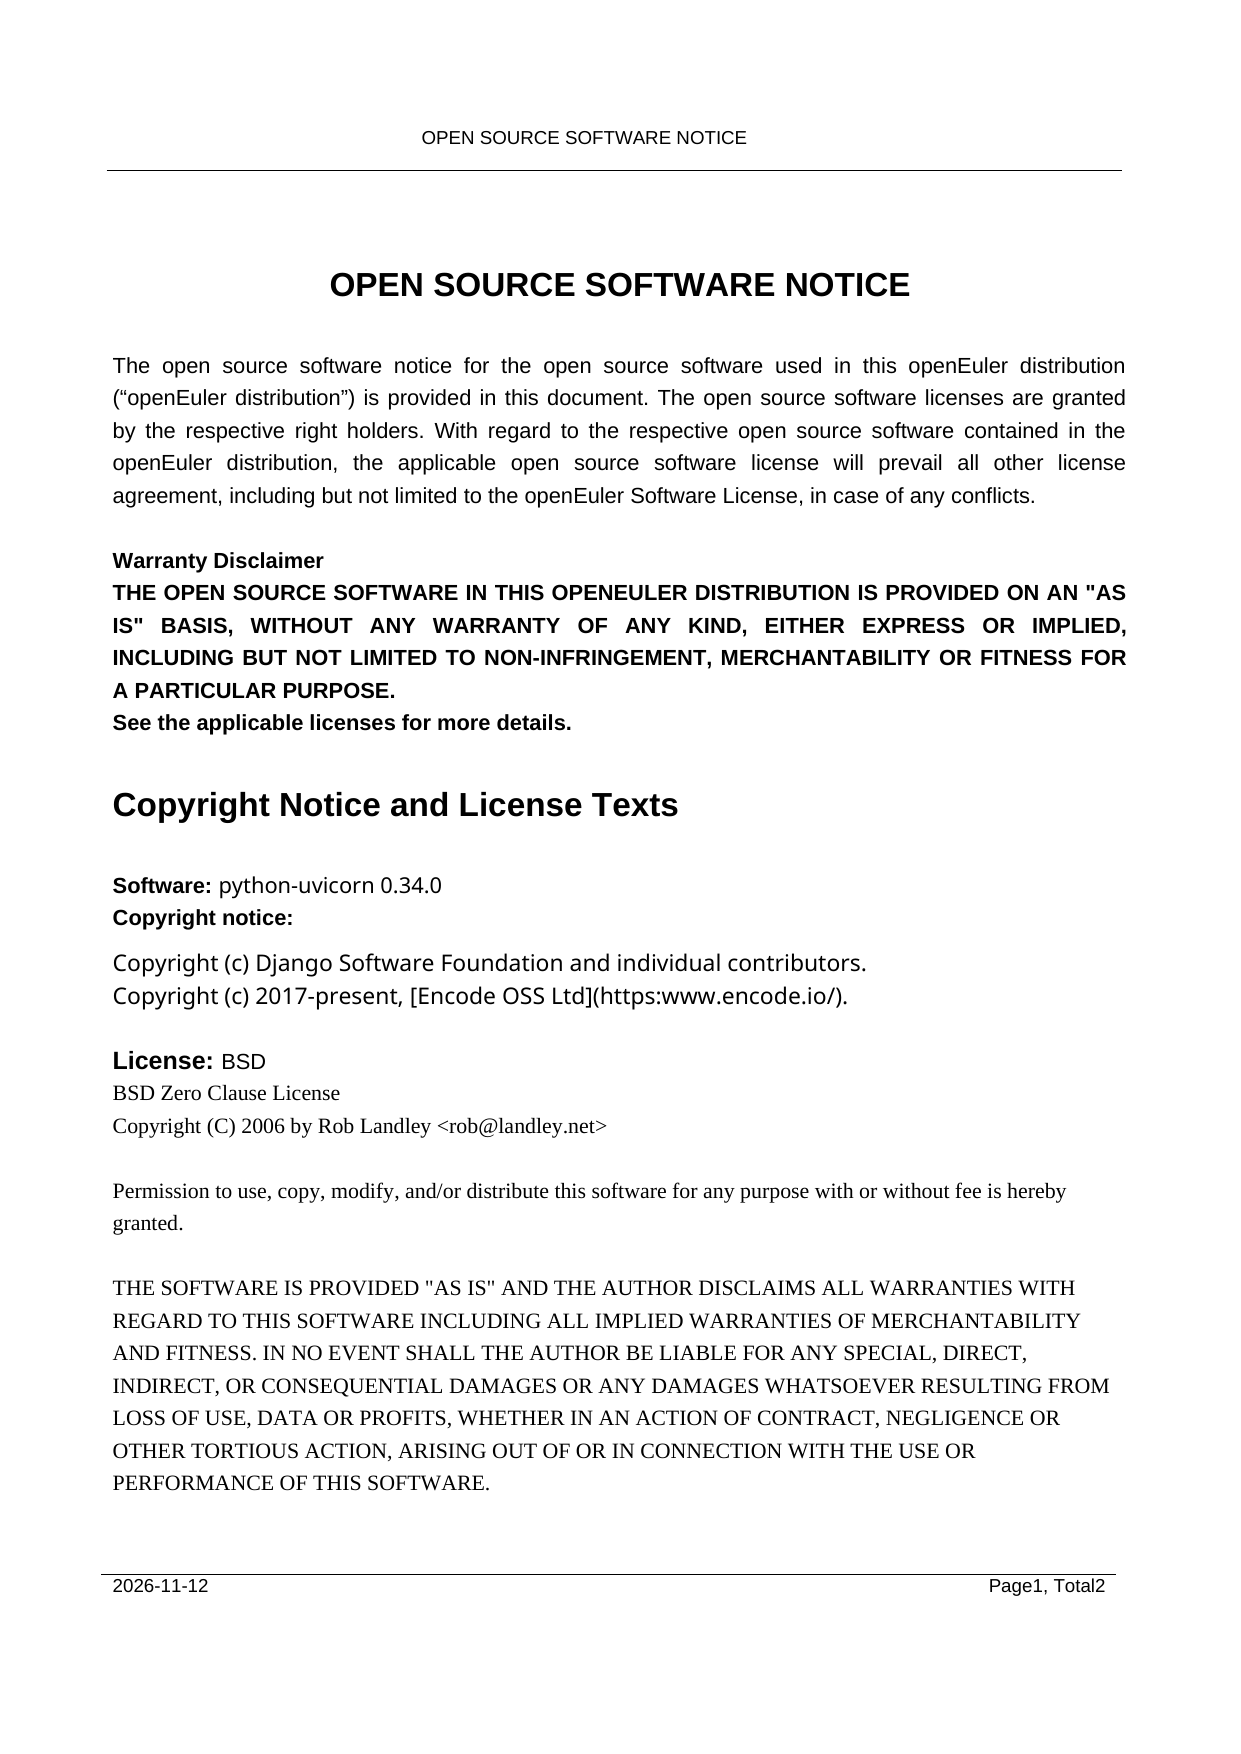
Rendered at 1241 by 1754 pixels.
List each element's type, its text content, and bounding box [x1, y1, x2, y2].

text License: BSD [112, 1044, 1128, 1077]
text Copyright (c) Django Software Foundation and individual contributors. Copyright (c) 2017-present, [Encode OSS Ltd](https:www.encode.io/). [112, 947, 1128, 1044]
text BSD Zero Clause License Copyright (C) 2006 by Rob Landley <rob@landley.net> Permission to use, copy, modify, and/or distribute this software for any purpose with or without fee is hereby granted. THE SOFTWARE IS PROVIDED "AS IS" AND THE AUTHOR DISCLAIMS ALL WARRANTIES WITH REGARD TO THIS SOFTWARE INCLUDING ALL IMPLIED WARRANTIES OF MERCHANTABILITY AND FITNESS. IN NO EVENT SHALL THE AUTHOR BE LIABLE FOR ANY SPECIAL, DIRECT, INDIRECT, OR CONSEQUENTIAL DAMAGES OR ANY DAMAGES WHATSOEVER RESULTING FROM LOSS OF USE, DATA OR PROFITS, WHETHER IN AN ACTION OF CONTRACT, NEGLIGENCE OR OTHER TORTIOUS ACTION, ARISING OUT OF OR IN CONNECTION WITH THE USE OR PERFORMANCE OF THIS SOFTWARE. [112, 1077, 1128, 1532]
text Warranty Disclaimer [112, 544, 1128, 576]
text Copyright notice: [112, 901, 1128, 934]
text THE OPEN SOURCE SOFTWARE IN THIS OPENEULER DISTRIBUTION IS PROVIDED ON AN "AS IS" BASIS, WITHOUT ANY WARRANTY OF ANY KIND, EITHER EXPRESS OR IMPLIED, INCLUDING BUT NOT LIMITED TO NON-INFRINGEMENT, MERCHANTABILITY OR FITNESS FOR A PARTICULAR PURPOSE. See the applicable licenses for more details. [112, 576, 1128, 739]
text Copyright Notice and License Texts [112, 771, 1128, 836]
text OPEN SOURCE SOFTWARE NOTICE [112, 251, 1128, 316]
title Software: python-uvicorn 0.34.0 [112, 869, 1128, 901]
text The open source software notice for the open source software used in this openEuler distribution (“openEuler distribution”) is provided in this document. The open source software licenses are granted by the respective right holders. With regard to the respective open source software contained in the openEuler distribution, the applicable open source software license will prevail all other license agreement, including but not limited to the openEuler Software License, in case of any conflicts. [112, 349, 1128, 511]
